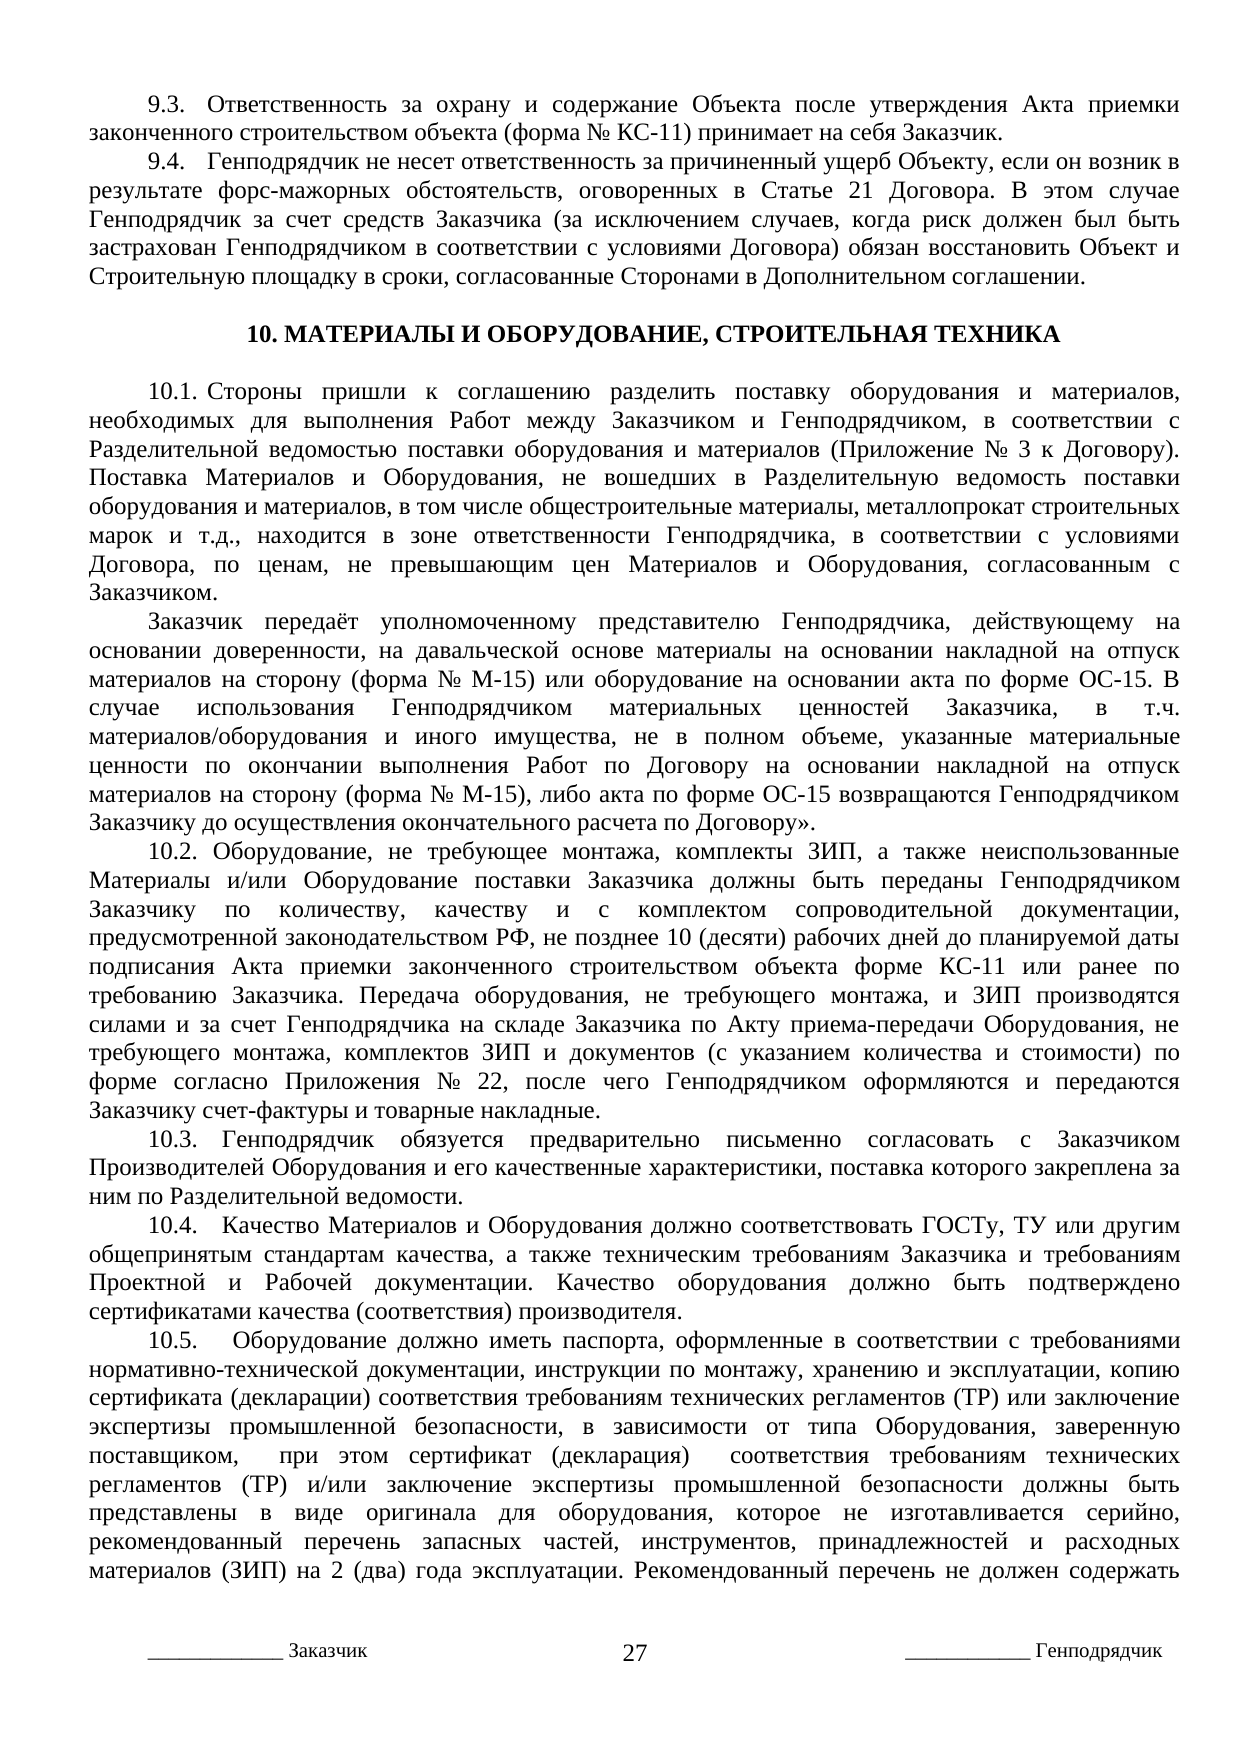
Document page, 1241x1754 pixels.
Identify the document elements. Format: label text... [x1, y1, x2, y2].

text 10.2. Оборудование, не требующее монтажа, комплекты ЗИП, а также неиспользованные Материалы и/или Оборудование поставки Заказчика должны быть переданы Генподрядчиком Заказчику по количеству, качеству и с комплектом сопроводительной документации, предусмотренной законодательством РФ, не позднее 10 (десяти) рабочих дней до планируемой даты подписания Акта приемки законченного строительством объекта форме КС-11 или ранее по требованию Заказчика. Передача оборудования, не требующего монтажа, и ЗИП производятся силами и за счет Генподрядчика на складе Заказчика по Акту приема-передачи Оборудования, не требующего монтажа, комплектов ЗИП и документов (с указанием количества и стоимости) по форме согласно Приложения № 22, после чего Генподрядчиком оформляются и передаются Заказчику счет-фактуры и товарные накладные. [89, 836, 1181, 1124]
text 10.3. Генподрядчик обязуется предварительно письменно согласовать с Заказчиком Производителей Оборудования и его качественные характеристики, поставка которого закреплена за ним по Разделительной ведомости. [89, 1124, 1181, 1210]
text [89, 1325, 1181, 1584]
text 10.4. Качество Материалов и Оборудования должно соответствовать ГОСТу, ТУ или другим общепринятым стандартам качества, а также техническим требованиям Заказчика и требованиям Проектной и Рабочей документации. Качество оборудования должно быть подтверждено сертификатами качества (соответствия) производителя. [89, 1210, 1181, 1325]
text Заказчик передаёт уполномоченному представителю Генподрядчика, действующему на основании доверенности, на давальческой основе материалы на основании накладной на отпуск материалов на сторону (форма № М-15) или оборудование на основании акта по форме ОС-15. В случае использования Генподрядчиком материальных ценностей Заказчика, в т.ч. материалов/оборудования и иного имущества, не в полном объеме, указанные материальные ценности по окончании выполнения Работ по Договору на основании накладной на отпуск материалов на сторону (форма № М-15), либо акта по форме ОС-15 возвращаются Генподрядчиком Заказчику до осуществления окончательного расчета по Договору». [89, 606, 1181, 836]
text 9.4. Генподрядчик не несет ответственность за причиненный ущерб Объекту, если он возник в результате форс-мажорных обстоятельств, оговоренных в Статье 21 Договора. В этом случае Генподрядчик за счет средств Заказчика (за исключением случаев, когда риск должен был быть застрахован Генподрядчиком в соответствии с условиями Договора) обязан восстановить Объект и Строительную площадку в сроки, согласованные Сторонами в Дополнительном соглашении. [89, 146, 1181, 290]
text 10.1. Стороны пришли к соглашению разделить поставку оборудования и материалов, необходимых для выполнения Работ между Заказчиком и Генподрядчиком, в соответствии с Разделительной ведомостью поставки оборудования и материалов (Приложение № 3 к Договору). Поставка Материалов и Оборудования, не вошедших в Разделительную ведомость поставки оборудования и материалов, в том числе общестроительные материалы, металлопрокат строительных марок и т.д., находится в зоне ответственности Генподрядчика, в соответствии с условиями Договора, по ценам, не превышающим цен Материалов и Оборудования, согласованным с Заказчиком. [89, 376, 1181, 606]
list МАТЕРИАЛЫ И ОБОРУДОВАНИЕ, СТРОИТЕЛЬНАЯ ТЕХНИКА [126, 319, 1181, 347]
text 9.3. Ответственность за охрану и содержание Объекта после утверждения Акта приемки законченного строительством объекта (форма № КС-11) принимает на себя Заказчик. [89, 89, 1181, 146]
